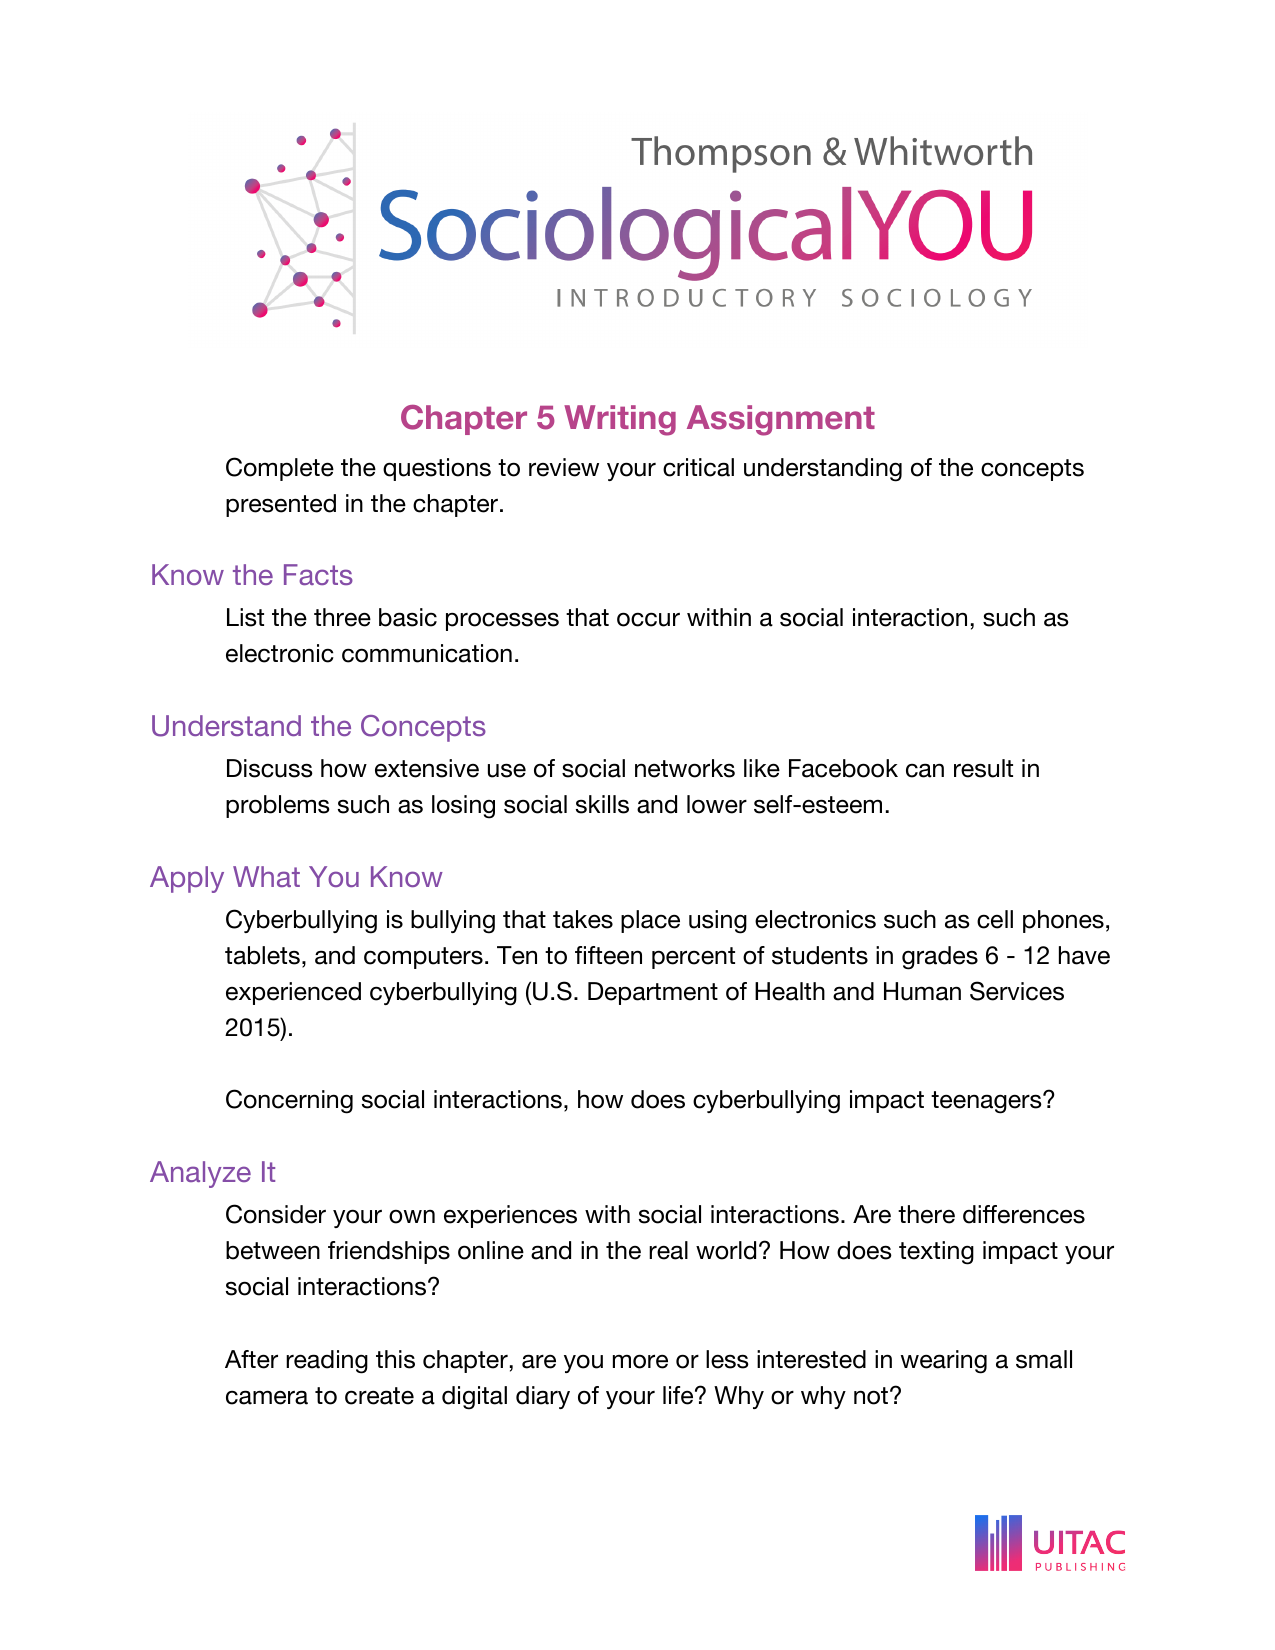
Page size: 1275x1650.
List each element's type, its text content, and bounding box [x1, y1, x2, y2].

subtitle Know the Facts [150, 557, 1125, 594]
subtitle Chapter 5 Writing Assignment [150, 397, 1125, 439]
picture [187, 112, 1088, 348]
text List the three basic processes that occur within a social interaction, such as electronic communication. [225, 602, 1125, 670]
text Cyberbullying is bullying that takes place using electronics such as cell phones, tablets, and computers. Ten to fifteen percent of students in grades 6 - 12 have experienced cyberbullying (U.S. Department of Health and Human Services 2015). [225, 904, 1125, 1044]
subtitle Analyze It [150, 1154, 1125, 1191]
text After reading this chapter, are you more or less interested in wearing a small camera to create a digital diary of your life? Why or why not? [225, 1344, 1125, 1411]
text Complete the questions to review your critical understanding of the concepts presented in the chapter. [225, 452, 1125, 519]
text Discuss how extensive use of social networks like Facebook can result in problems such as losing social skills and lower self-esteem. [225, 753, 1125, 821]
subtitle Understand the Concepts [150, 708, 1125, 745]
text Consider your own experiences with social interactions. Are there differences between friendships online and in the real world? How does texting impact your social interactions? [225, 1199, 1125, 1303]
subtitle Apply What You Know [150, 859, 1125, 895]
text Concerning social interactions, how does cyberbullying impact teenagers? [225, 1084, 1125, 1116]
picture [975, 1515, 1125, 1571]
